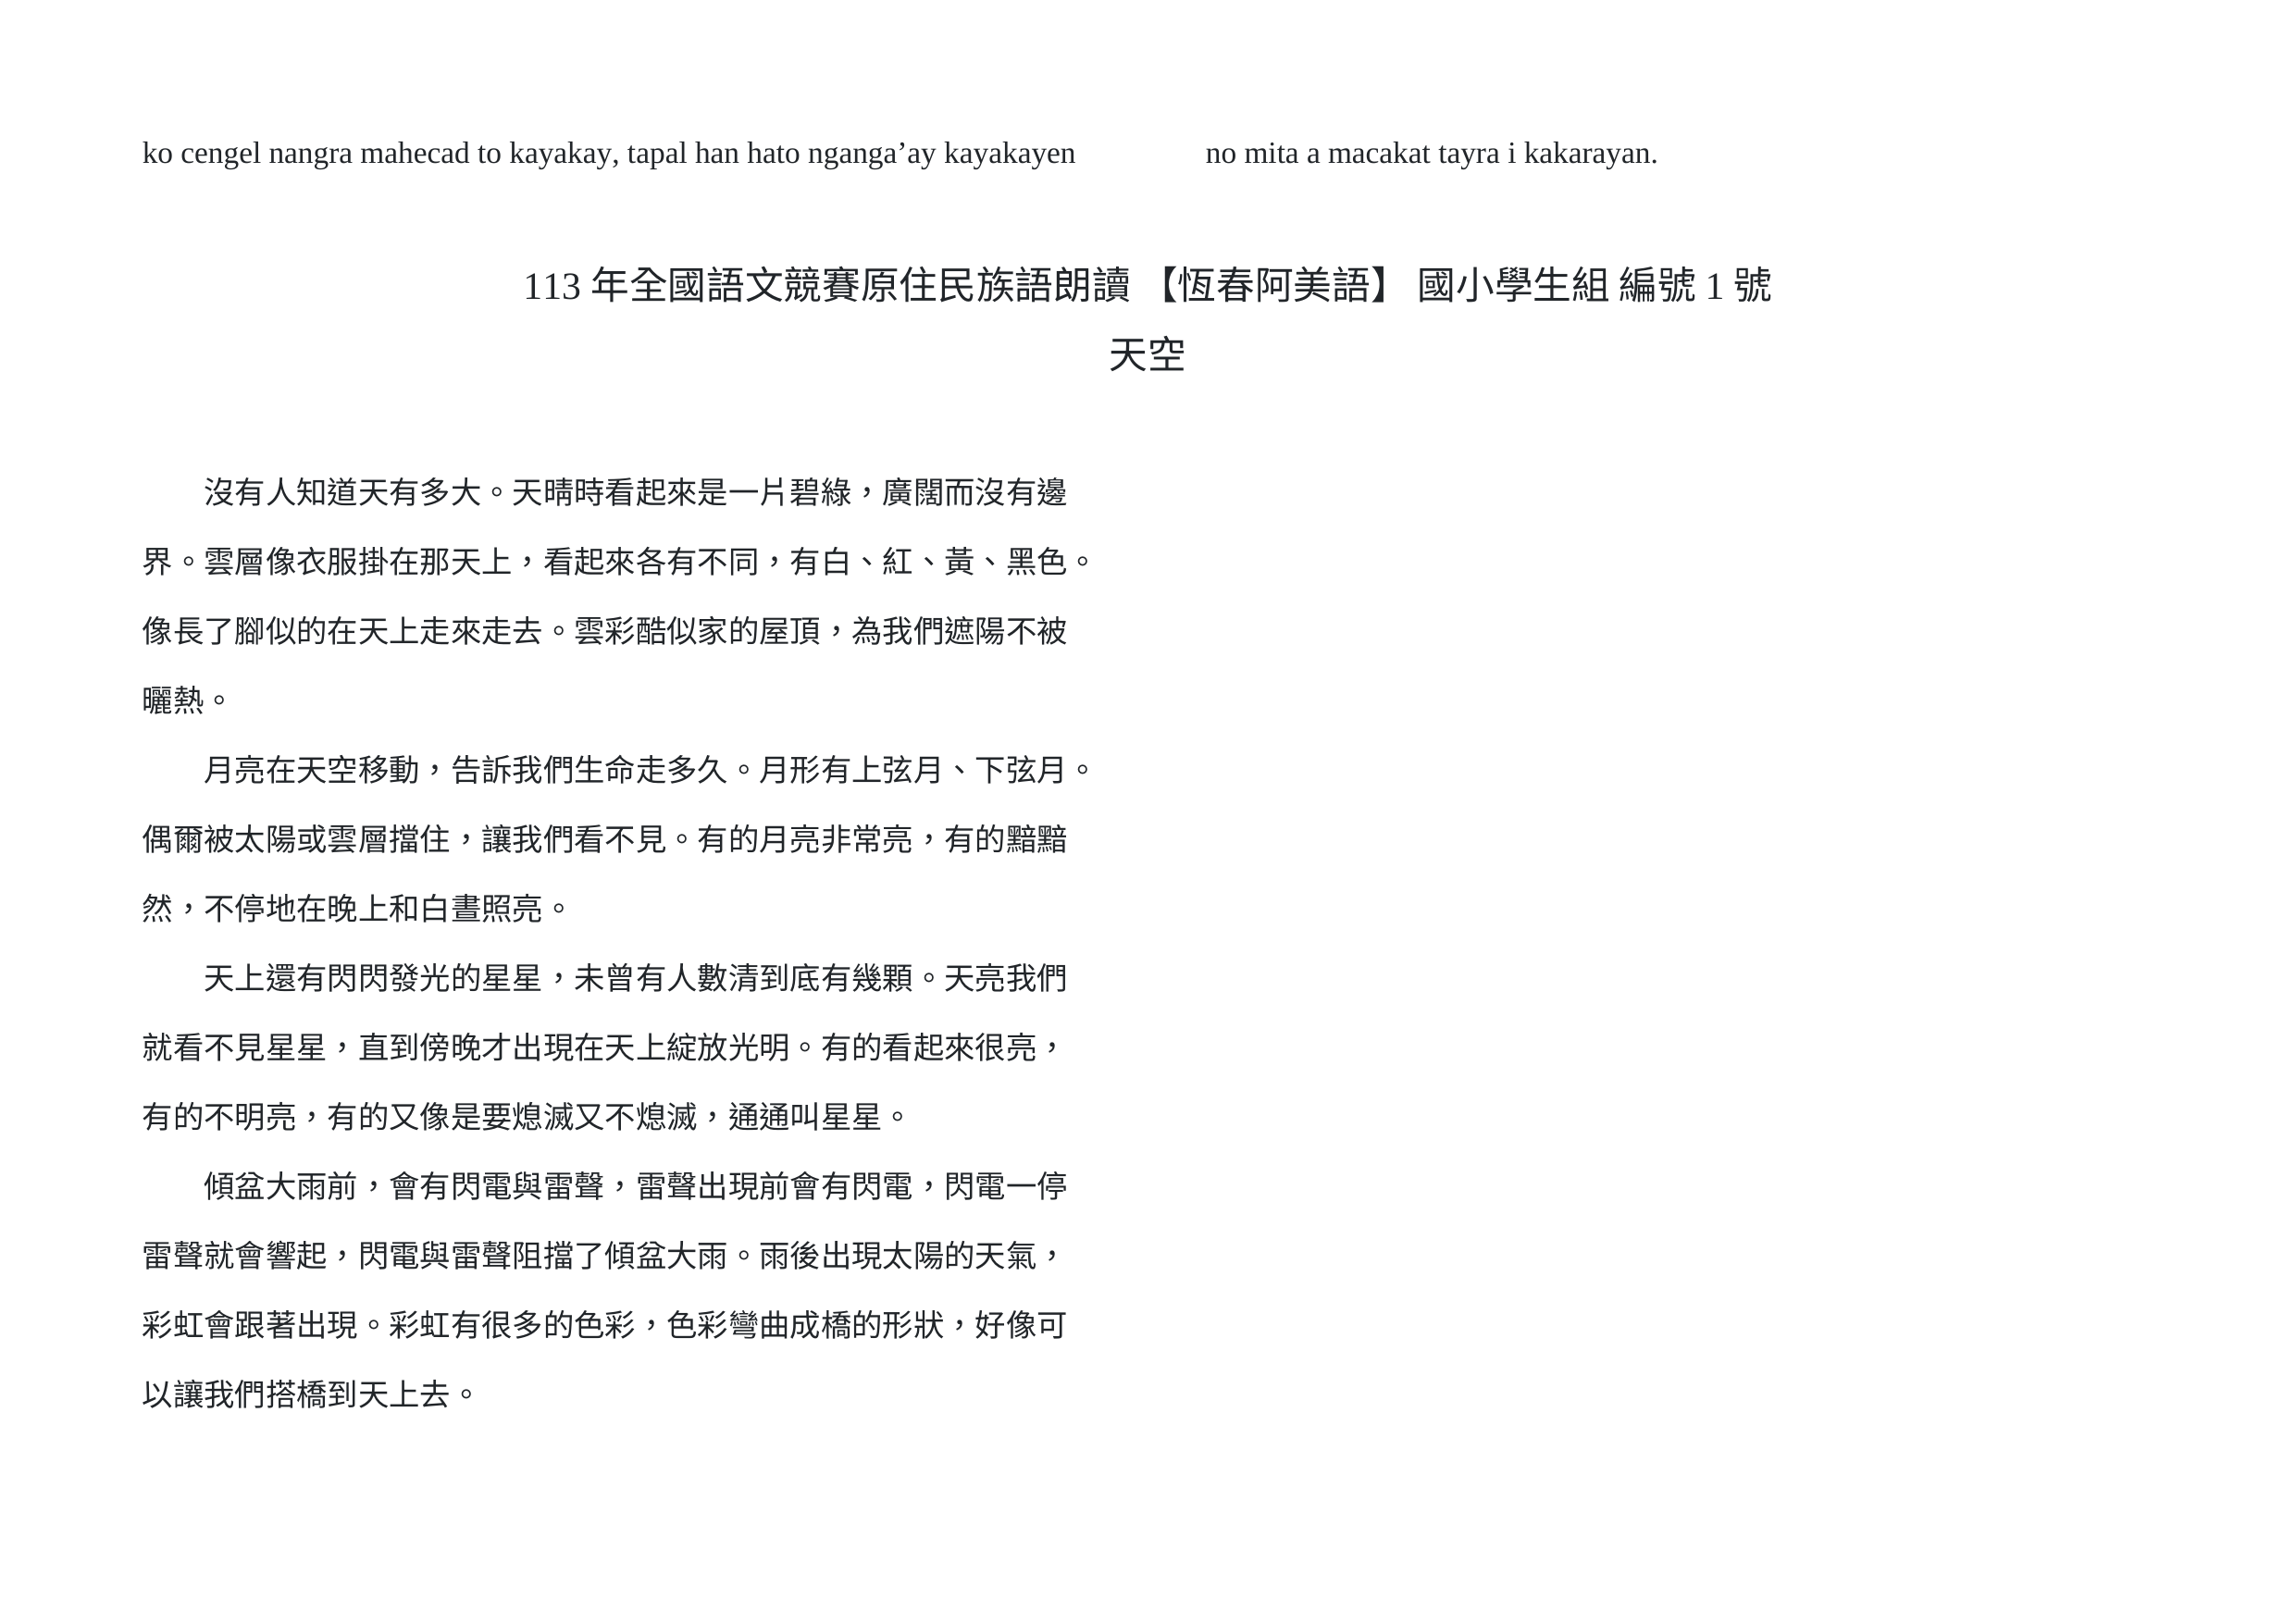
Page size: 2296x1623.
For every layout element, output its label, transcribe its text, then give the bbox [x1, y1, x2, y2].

text 沒有人知道天有多大。天晴時看起來是一片碧綠，廣闊而沒有邊界。雲層像衣服掛在那天上，看起來各有不同，有白、紅、黃、黑色。像長了腳似的在天上走來走去。雲彩酷似家的屋頂，為我們遮陽不被曬熱。 [142, 456, 1090, 734]
text 天空 [142, 317, 2153, 387]
text 傾盆大雨前，會有閃電與雷聲，雷聲出現前會有閃電，閃電一停雷聲就會響起，閃電與雷聲阻擋了傾盆大雨。雨後出現太陽的天氣，彩虹會跟著出現。彩虹有很多的色彩，色彩彎曲成橋的形狀，好像可以讓我們搭橋到天上去。 [142, 1150, 1090, 1428]
text 天上還有閃閃發光的星星，未曾有人數清到底有幾顆。天亮我們就看不見星星，直到傍晚才出現在天上綻放光明。有的看起來很亮，有的不明亮，有的又像是要熄滅又不熄滅，通通叫星星。 [142, 942, 1090, 1150]
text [1206, 118, 2153, 187]
text 113 年全國語文競賽原住民族語朗讀 【恆春阿美語】 國小學生組 編號 1 號 [142, 248, 2153, 317]
text 月亮在天空移動，告訴我們生命走多久。月形有上弦月、下弦月。偶爾被太陽或雲層擋住，讓我們看不見。有的月亮非常亮，有的黯黯然，不停地在晚上和白晝照亮。 [142, 734, 1090, 942]
